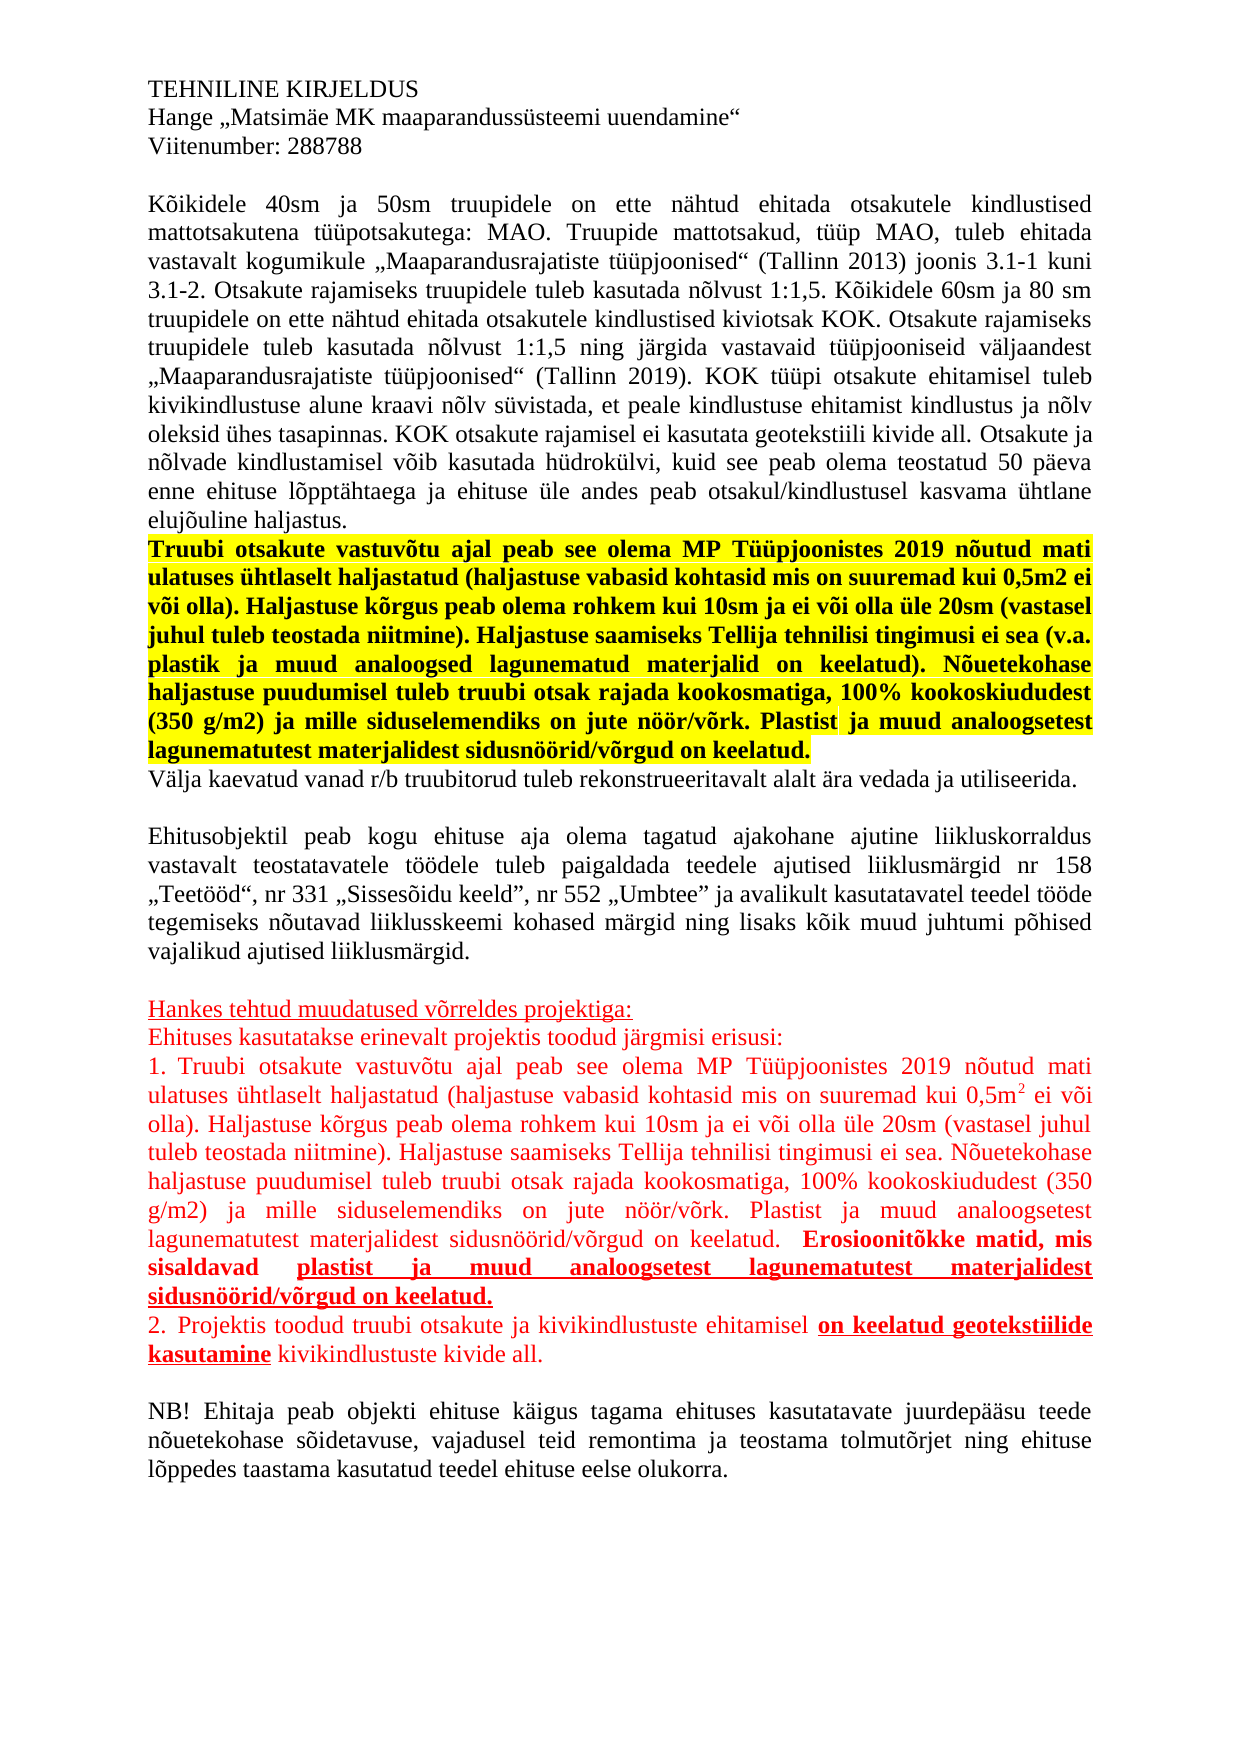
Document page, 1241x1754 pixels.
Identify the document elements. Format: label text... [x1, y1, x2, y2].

text Hankes tehtud muudatused võrreldes projektiga: [148, 994, 1093, 1022]
text Ehituses kasutatakse erinevalt projektis toodud järgmisi erisusi: [148, 1022, 1093, 1051]
text Välja kaevatud vanad r/b truubitorud tuleb rekonstrueeritavalt alalt ära vedada ja utiliseerida. [148, 764, 1093, 792]
list Truubi otsakute vastuvõtu ajal peab see olema MP Tüüpjoonistes 2019 nõutud mati ulatuses ühtlaselt haljastatud (haljastuse vabasid kohtasid mis on suuremad kui 0,5m2 ei või olla). Haljastuse kõrgus peab olema rohkem kui 10sm ja ei või olla üle 20sm (vastasel juhul tuleb teostada niitmine). Haljastuse saamiseks Tellija tehnilisi tingimusi ei sea. Nõuetekohase haljastuse puudumisel tuleb truubi otsak rajada kookosmatiga, 100% kookoskiududest (350 g/m2) ja mille siduselemendiks on jute nöör/võrk. Plastist ja muud analoogsetest lagunematutest materjalidest sidusnöörid/võrgud on keelatud. Erosioonitõkke matid, mis sisaldavad plastist ja muud analoogsetest lagunematutest materjalidest sidusnöörid/võrgud on keelatud. [148, 1051, 1093, 1310]
list Projektis toodud truubi otsakute ja kivikindlustuste ehitamisel on keelatud geotekstiilide kasutamine kivikindlustuste kivide all. [148, 1310, 1093, 1367]
text Ehitusobjektil peab kogu ehituse aja olema tagatud ajakohane ajutine liikluskorraldus vastavalt teostatavatele töödele tuleb paigaldada teedele ajutised liiklusmärgid nr 158 „Teetööd“, nr 331 „Sissesõidu keeld”, nr 552 „Umbtee” ja avalikult kasutatavatel teedel tööde tegemiseks nõutavad liiklusskeemi kohased märgid ning lisaks kõik muud juhtumi põhised vajalikud ajutised liiklusmärgid. [148, 821, 1093, 965]
text NB! Ehitaja peab objekti ehituse käigus tagama ehituses kasutatavate juurdepääsu teede nõuetekohase sõidetavuse, vajadusel teid remontima ja teostama tolmutõrjet ning ehituse lõppedes taastama kasutatud teedel ehituse eelse olukorra. [148, 1396, 1093, 1482]
text Kõikidele 40sm ja 50sm truupidele on ette nähtud ehitada otsakutele kindlustised mattotsakutena tüüpotsakutega: MAO. Truupide mattotsakud, tüüp MAO, tuleb ehitada vastavalt kogumikule „Maaparandusrajatiste tüüpjoonised“ (Tallinn 2013) joonis 3.1-1 kuni 3.1-2. Otsakute rajamiseks truupidele tuleb kasutada nõlvust 1:1,5. Kõikidele 60sm ja 80 sm truupidele on ette nähtud ehitada otsakutele kindlustised kiviotsak KOK. Otsakute rajamiseks truupidele tuleb kasutada nõlvust 1:1,5 ning järgida vastavaid tüüpjooniseid väljaandest „Maaparandusrajatiste tüüpjoonised“ (Tallinn 2019). KOK tüüpi otsakute ehitamisel tuleb kivikindlustuse alune kraavi nõlv süvistada, et peale kindlustuse ehitamist kindlustus ja nõlv oleksid ühes tasapinnas. KOK otsakute rajamisel ei kasutata geotekstiili kivide all. Otsakute ja nõlvade kindlustamisel võib kasutada hüdrokülvi, kuid see peab olema teostatud 50 päeva enne ehituse lõpptähtaega ja ehituse üle andes peab otsakul/kindlustusel kasvama ühtlane elujõuline haljastus. [148, 189, 1093, 534]
